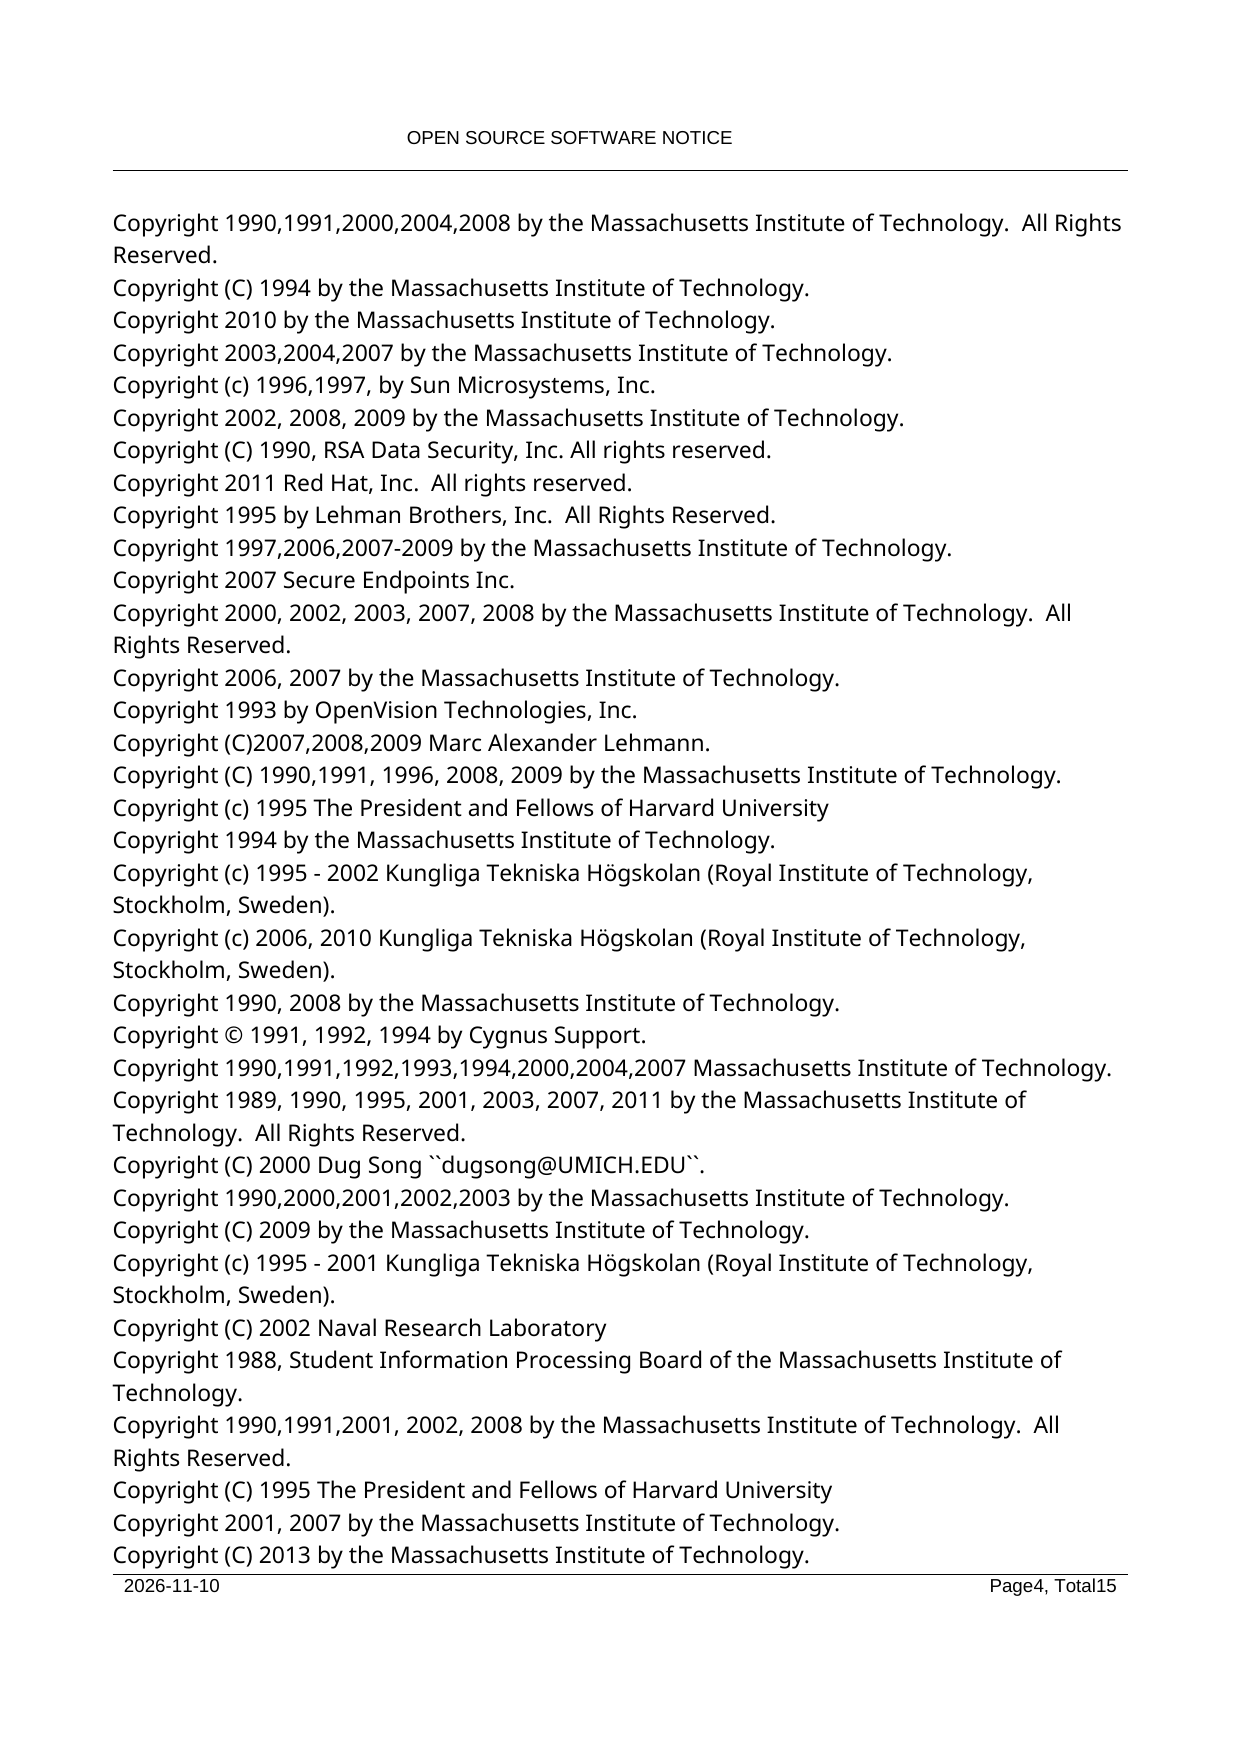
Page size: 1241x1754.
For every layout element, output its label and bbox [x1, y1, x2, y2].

text [112, 206, 1128, 1571]
